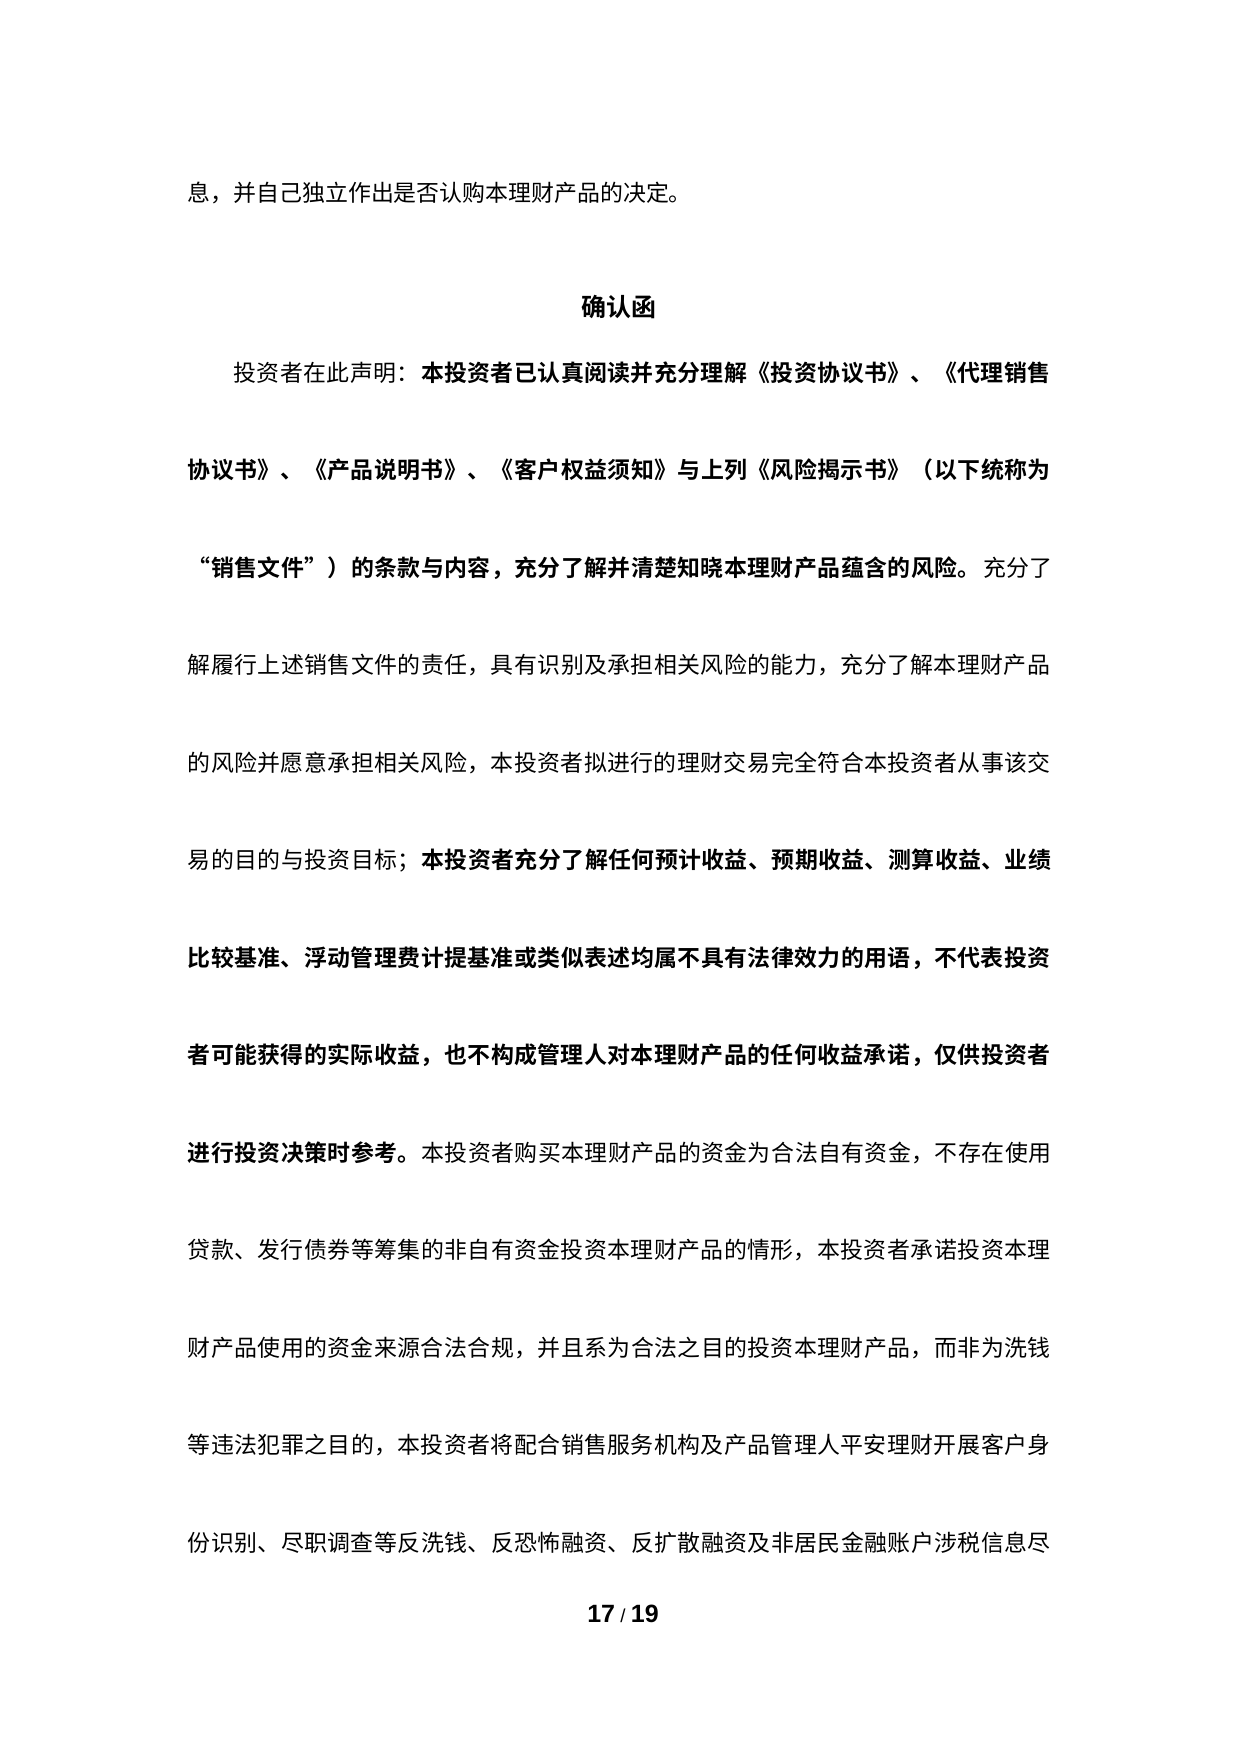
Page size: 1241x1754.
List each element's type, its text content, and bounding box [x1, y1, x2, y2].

text 确认函 [187, 273, 1050, 338]
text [187, 338, 1053, 1573]
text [187, 159, 1053, 224]
